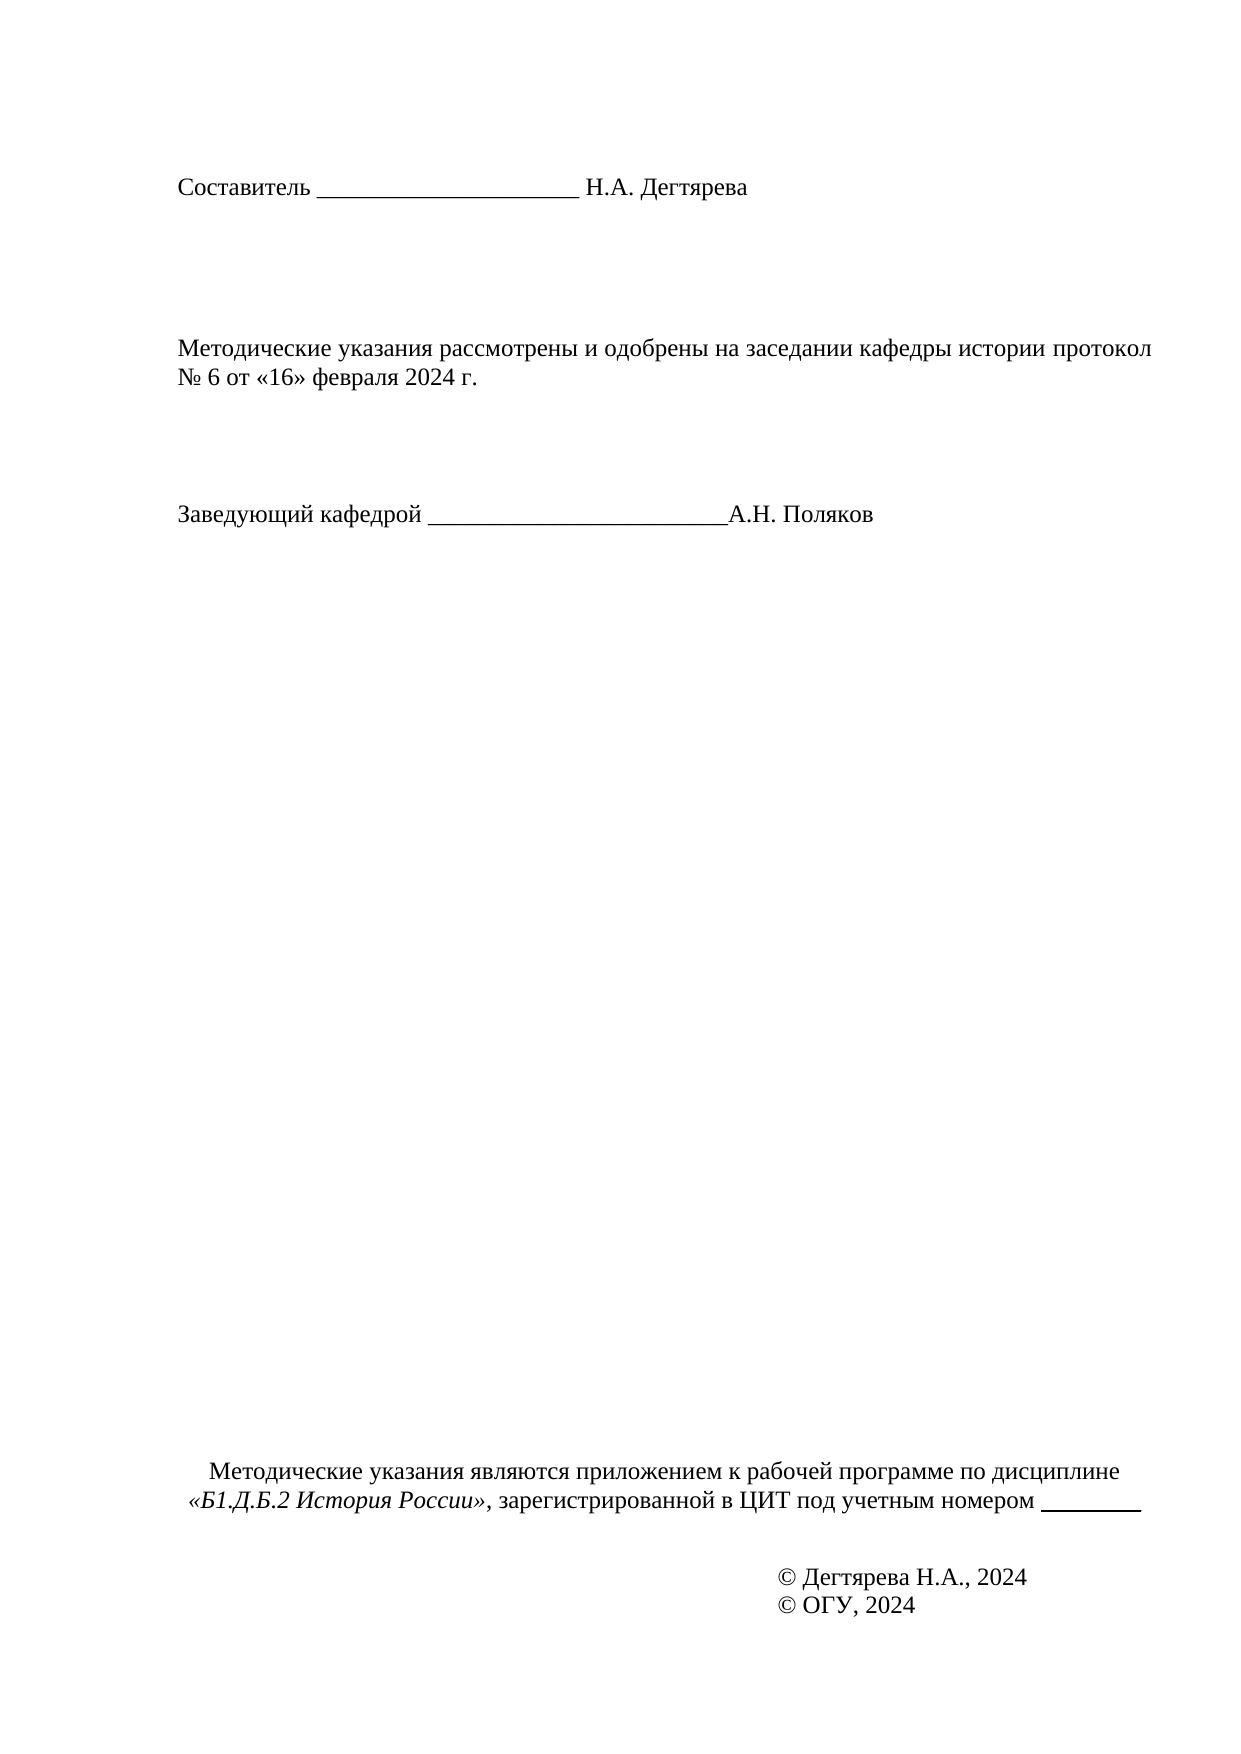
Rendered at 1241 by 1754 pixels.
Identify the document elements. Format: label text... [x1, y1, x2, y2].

text Заведующий кафедрой ________________________А.Н. Поляков [177, 499, 1152, 527]
table_header © Дегтярева Н.А., 2024 [766, 1562, 1133, 1591]
text Методические указания являются приложением к рабочей программе по дисциплине «Б1.Д.Б.2 История России», зарегистрированной в ЦИТ под учетным номером ________ [177, 1456, 1152, 1514]
text Составитель _____________________ Н.А. Дегтярева [177, 172, 1152, 201]
table_cell © ОГУ, 2024 [766, 1591, 1133, 1619]
text Методические указания рассмотрены и одобрены на заседании кафедры истории протокол № 6 от «16» февраля 2024 г. [177, 333, 1152, 391]
